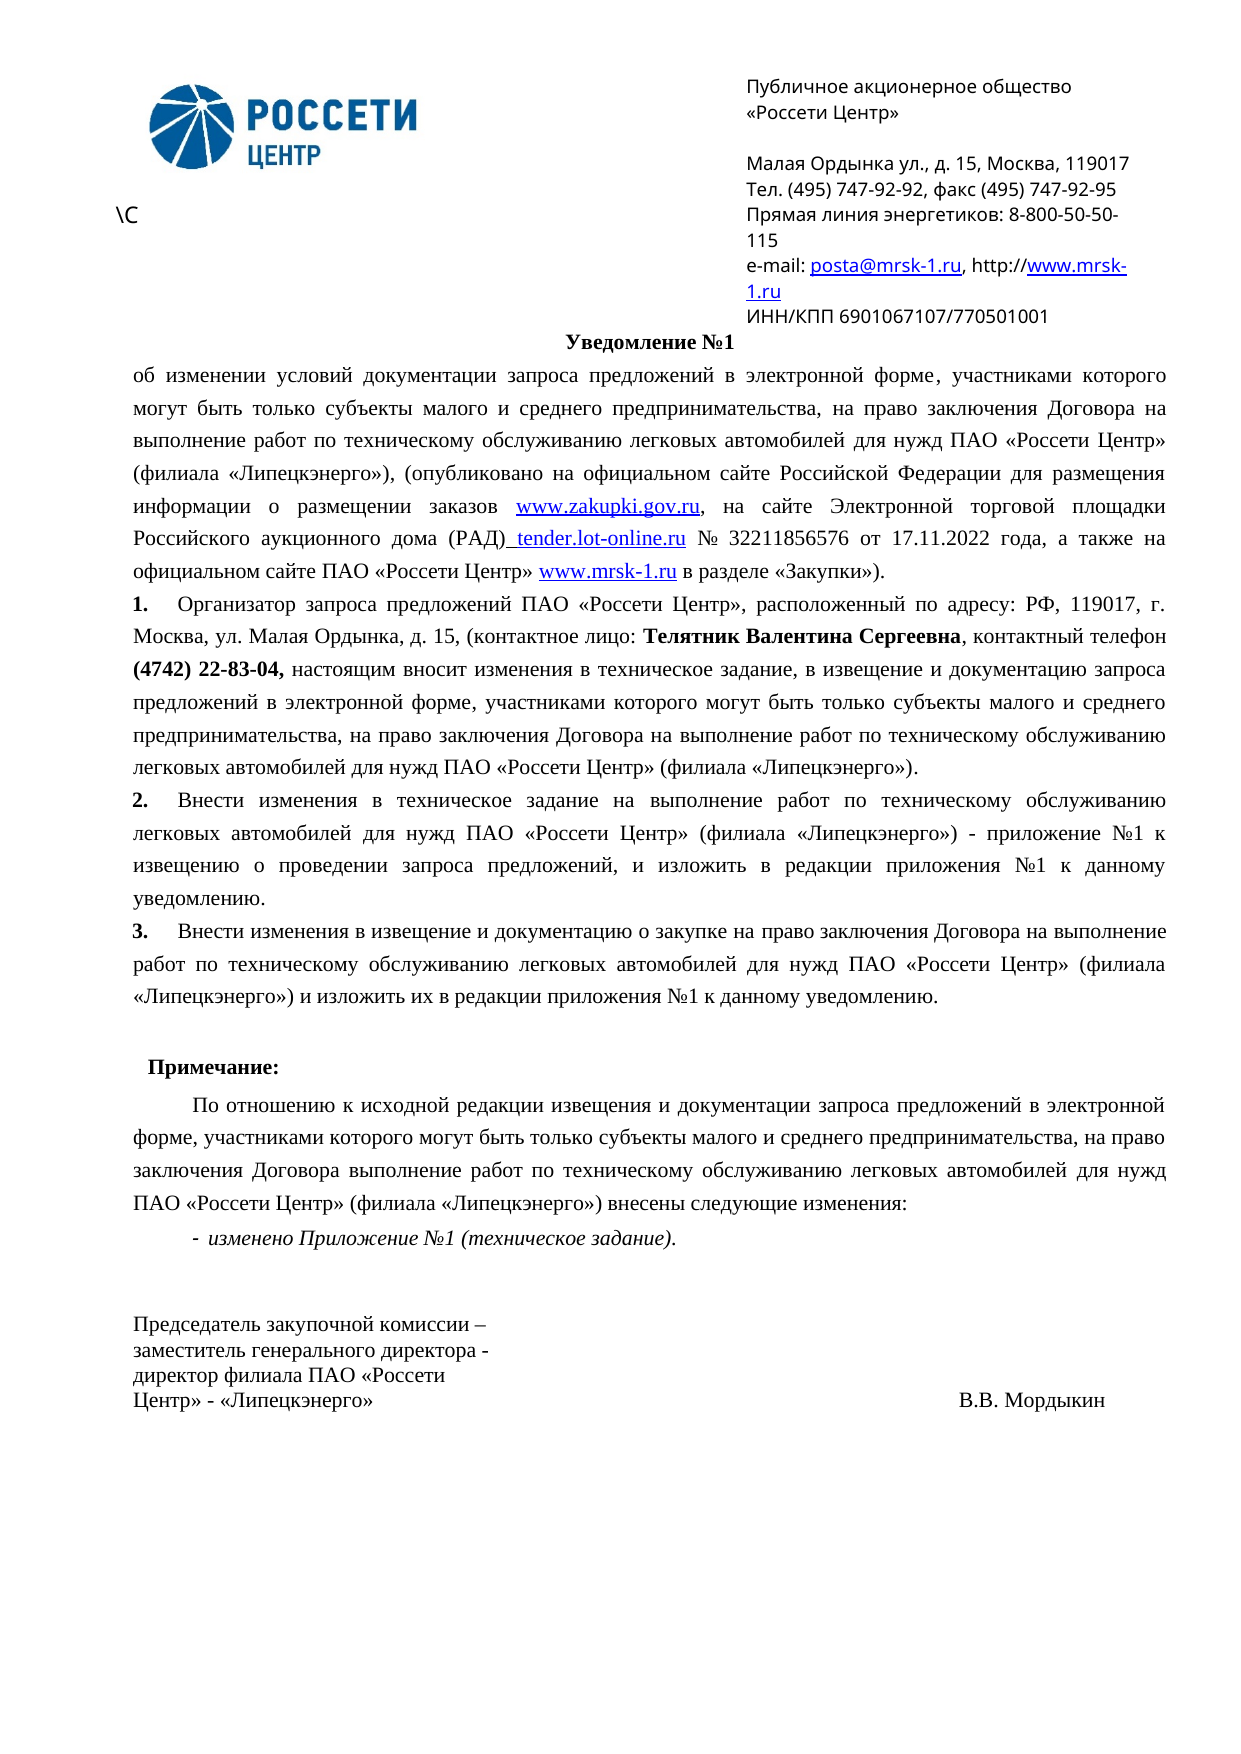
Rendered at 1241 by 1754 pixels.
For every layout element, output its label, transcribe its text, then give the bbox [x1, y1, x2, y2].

list Внести изменения в извещение и документацию о закупке на право заключения Договора на выполнение работ по техническому обслуживанию легковых автомобилей для нужд ПАО «Россети Центр» (филиала «Липецкэнерго») и изложить их в редакции приложения №1 к данному уведомлению. [132, 918, 1167, 1008]
table_header Публичное акционерное общество «Россети Центр» Малая Ордынка ул., д. 15, Москва, 119017 Тел. (495) 747-92-92, факс (495) 747-92-95 Прямая линия энергетиков: 8-800-50-50-115 e-mail: posta@mrsk-1.ru, http://www.mrsk-1.ru ИНН/КПП 6901067107/770501001 [735, 74, 1148, 329]
text По отношению к исходной редакции извещения и документации запроса предложений в электронной форме, участниками которого могут быть только субъекты малого и среднего предпринимательства, на право заключения Договора выполнение работ по техническому обслуживанию легковых автомобилей для нужд ПАО «Россети Центр» (филиала «Липецкэнерго») внесены следующие изменения: [133, 1092, 1167, 1215]
list Внести изменения в техническое задание на выполнение работ по техническому обслуживанию легковых автомобилей для нужд ПАО «Россети Центр» (филиала «Липецкэнерго») - приложение №1 к извещению о проведении запроса предложений, и изложить в редакции приложения №1 к данному уведомлению. [132, 787, 1167, 910]
list Организатор запроса предложений ПАО «Россети Центр», расположенный по адресу: РФ, 119017, г. Москва, ул. Малая Ордынка, д. 15, (контактное лицо: Телятник Валентина Сергеевна, контактный телефон (4742) 22-83-04, настоящим вносит изменения в техническое задание, в извещение и документацию запроса предложений в электронной форме, участниками которого могут быть только субъекты малого и среднего предпринимательства, на право заключения Договора на выполнение работ по техническому обслуживанию легковых автомобилей для нужд ПАО «Россети Центр» (филиала «Липецкэнерго»). [132, 591, 1167, 779]
text об изменении условий документации запроса предложений в электронной форме, участниками которого могут быть только субъекты малого и среднего предпринимательства, на право заключения Договора на выполнение работ по техническому обслуживанию легковых автомобилей для нужд ПАО «Россети Центр» (филиала «Липецкэнерго»), (опубликовано на официальном сайте Российской Федерации для размещения информации о размещении заказов www.zakupki.gov.ru, на сайте Электронной торговой площадки Российского аукционного дома (РАД) tender.lot-online.ru № 32211856576 от 17.11.2022 года, а также на официальном сайте ПАО «Россети Центр» www.mrsk-1.ru в разделе «Закупки»). [133, 362, 1167, 583]
text Уведомление №1 [133, 329, 1167, 354]
text Центр» - «Липецкэнерго» В.В. Мордыкин [133, 1387, 1167, 1412]
text Председатель закупочной комиссии – [133, 1311, 1167, 1337]
list Примечание: [148, 1054, 1167, 1079]
table_header \С [144, 74, 735, 329]
text заместитель генерального директора - [133, 1337, 1167, 1362]
list изменено Приложение №1 (техническое задание). [133, 1222, 1167, 1252]
text директор филиала ПАО «Россети [133, 1362, 1167, 1387]
